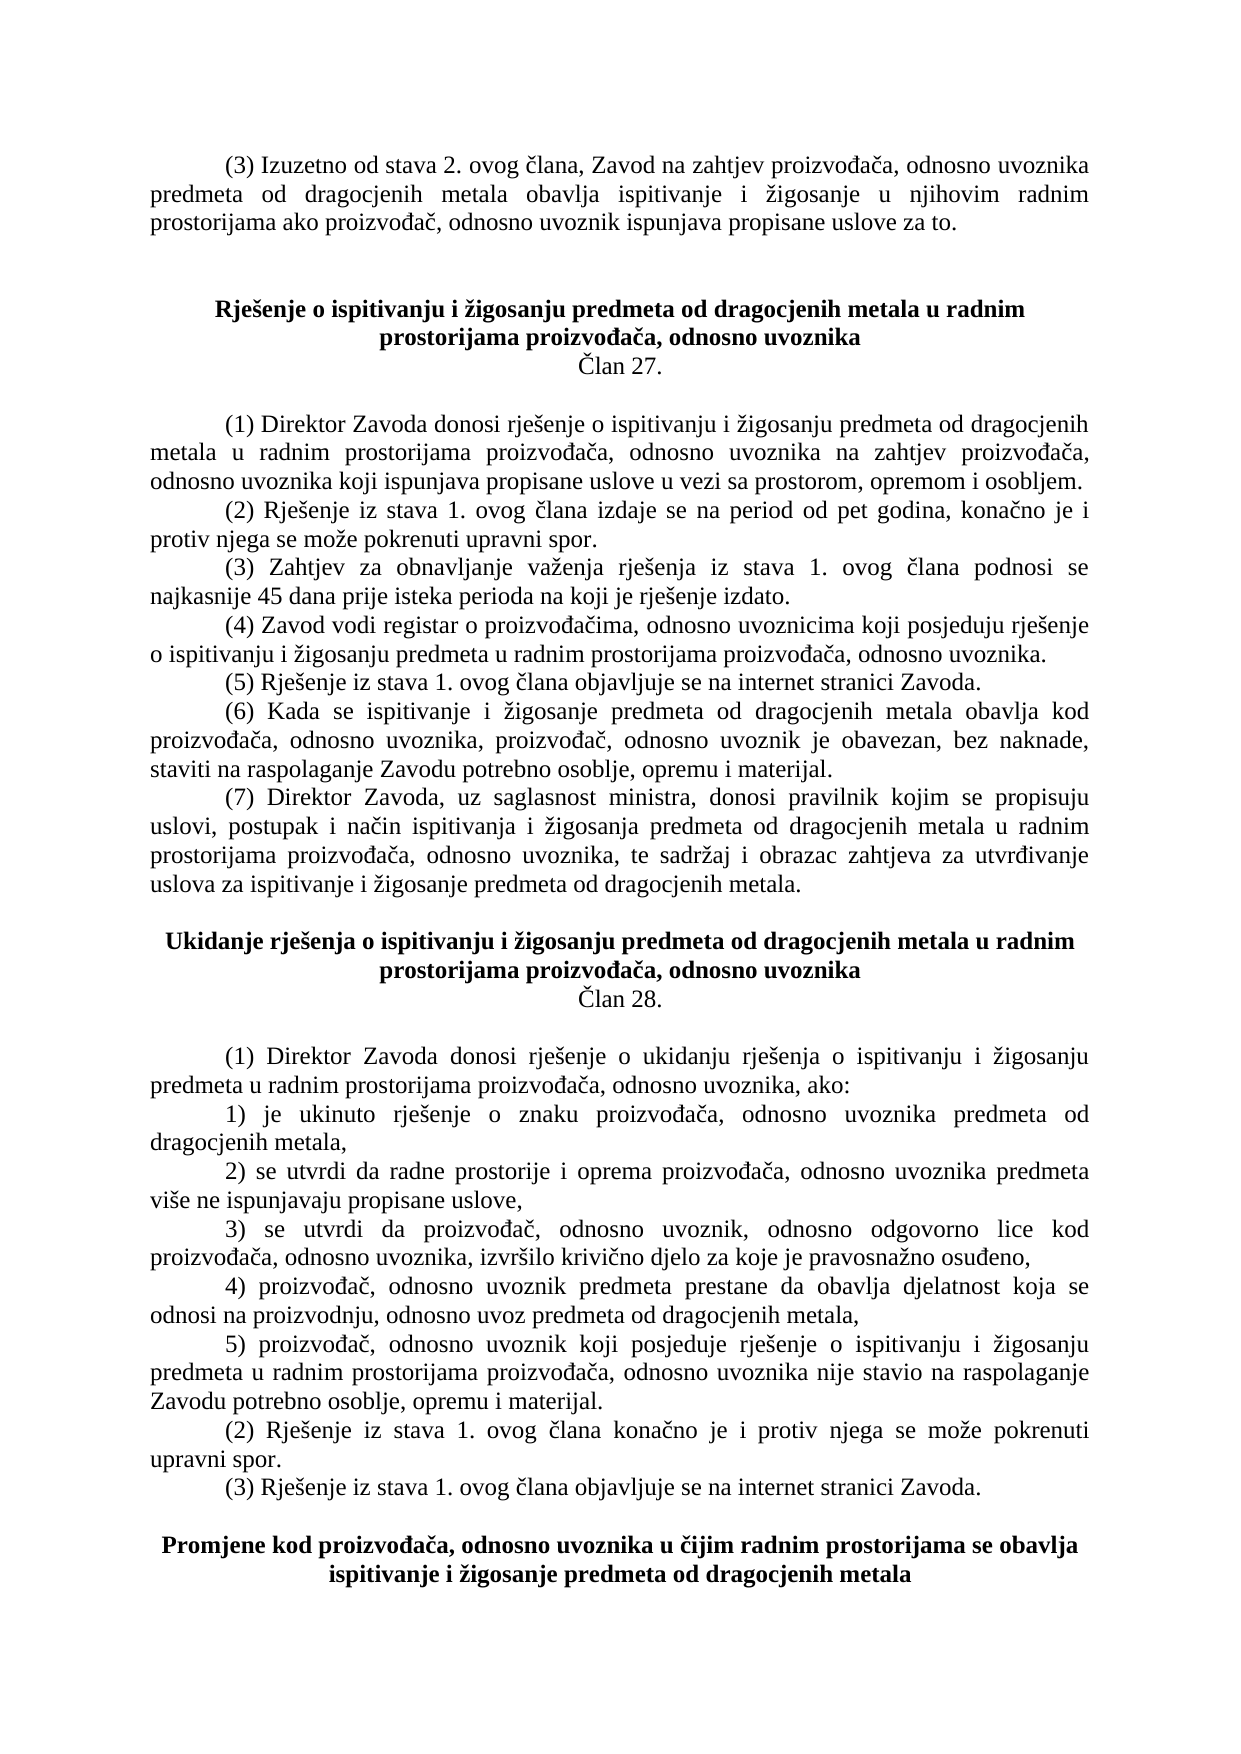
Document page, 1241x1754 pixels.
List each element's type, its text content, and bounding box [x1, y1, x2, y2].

list (1) Direktor Zavoda donosi rješenje o ispitivanju i žigosanju predmeta od dragocjenih metala u radnim prostorijama proizvođača, odnosno uvoznika na zahtjev proizvođača, odnosno uvoznika koji ispunjava propisane uslove u vezi sa prostorom, opremom i osobljem. [150, 409, 1090, 495]
list (3) Izuzetno od stava 2. ovog člana, Zavod na zahtjev proizvođača, odnosno uvoznika predmeta od dragocjenih metala obavlja ispitivanje i žigosanje u njihovim radnim prostorijama ako proizvođač, odnosno uvoznik ispunjava propisane uslove za to. [150, 150, 1090, 236]
list (3) Rješenje iz stava 1. ovog člana objavljuje se na internet stranici Zavoda. [150, 1472, 1090, 1501]
list (3) Zahtjev za obnavljanje važenja rješenja iz stava 1. ovog člana podnosi se najkasnije 45 dana prije isteka perioda na koji je rješenje izdato. [150, 552, 1090, 610]
list 4) proizvođač, odnosno uvoznik predmeta prestane da obavlja djelatnost koja se odnosi na proizvodnju, odnosno uvoz predmeta od dragocjenih metala, [150, 1271, 1090, 1329]
list 5) proizvođač, odnosno uvoznik koji posjeduje rješenje o ispitivanju i žigosanju predmeta u radnim prostorijama proizvođača, odnosno uvoznika nije stavio na raspolaganje Zavodu potrebno osoblje, opremu i materijal. [150, 1329, 1090, 1415]
list (2) Rješenje iz stava 1. ovog člana konačno je i protiv njega se može pokrenuti upravni spor. [150, 1415, 1090, 1472]
list Promjene kod proizvođača, odnosno uvoznika u čijim radnim prostorijama se obavlja ispitivanje i žigosanje predmeta od dragocjenih metala [150, 1530, 1090, 1587]
list 2) se utvrdi da radne prostorije i oprema proizvođača, odnosno uvoznika predmeta više ne ispunjavaju propisane uslove, [150, 1156, 1090, 1214]
list (6) Kada se ispitivanje i žigosanje predmeta od dragocjenih metala obavlja kod proizvođača, odnosno uvoznika, proizvođač, odnosno uvoznik je obavezan, bez naknade, staviti na raspolaganje Zavodu potrebno osoblje, opremu i materijal. [150, 696, 1090, 782]
list Ukidanje rješenja o ispitivanju i žigosanju predmeta od dragocjenih metala u radnim prostorijama proizvođača, odnosno uvoznika [150, 926, 1090, 984]
list (5) Rješenje iz stava 1. ovog člana objavljuje se na internet stranici Zavoda. [150, 667, 1090, 696]
list (7) Direktor Zavoda, uz saglasnost ministra, donosi pravilnik kojim se propisuju uslovi, postupak i način ispitivanja i žigosanja predmeta od dragocjenih metala u radnim prostorijama proizvođača, odnosno uvoznika, te sadržaj i obrazac zahtjeva za utvrđivanje uslova za ispitivanje i žigosanje predmeta od dragocjenih metala. [150, 782, 1090, 897]
list 3) se utvrdi da proizvođač, odnosno uvoznik, odnosno odgovorno lice kod proizvođača, odnosno uvoznika, izvršilo krivično djelo za koje je pravosnažno osuđeno, [150, 1214, 1090, 1271]
list (2) Rješenje iz stava 1. ovog člana izdaje se na period od pet godina, konačno je i protiv njega se može pokrenuti upravni spor. [150, 495, 1090, 552]
list Rješenje o ispitivanju i žigosanju predmeta od dragocjenih metala u radnim prostorijama proizvođača, odnosno uvoznika [150, 294, 1090, 351]
list Član 28. [150, 984, 1090, 1012]
list Član 27. [150, 351, 1090, 380]
list (4) Zavod vodi registar o proizvođačima, odnosno uvoznicima koji posjeduju rješenje o ispitivanju i žigosanju predmeta u radnim prostorijama proizvođača, odnosno uvoznika. [150, 610, 1090, 667]
list 1) je ukinuto rješenje o znaku proizvođača, odnosno uvoznika predmeta od dragocjenih metala, [150, 1099, 1090, 1156]
list (1) Direktor Zavoda donosi rješenje o ukidanju rješenja o ispitivanju i žigosanju predmeta u radnim prostorijama proizvođača, odnosno uvoznika, ako: [150, 1041, 1090, 1099]
